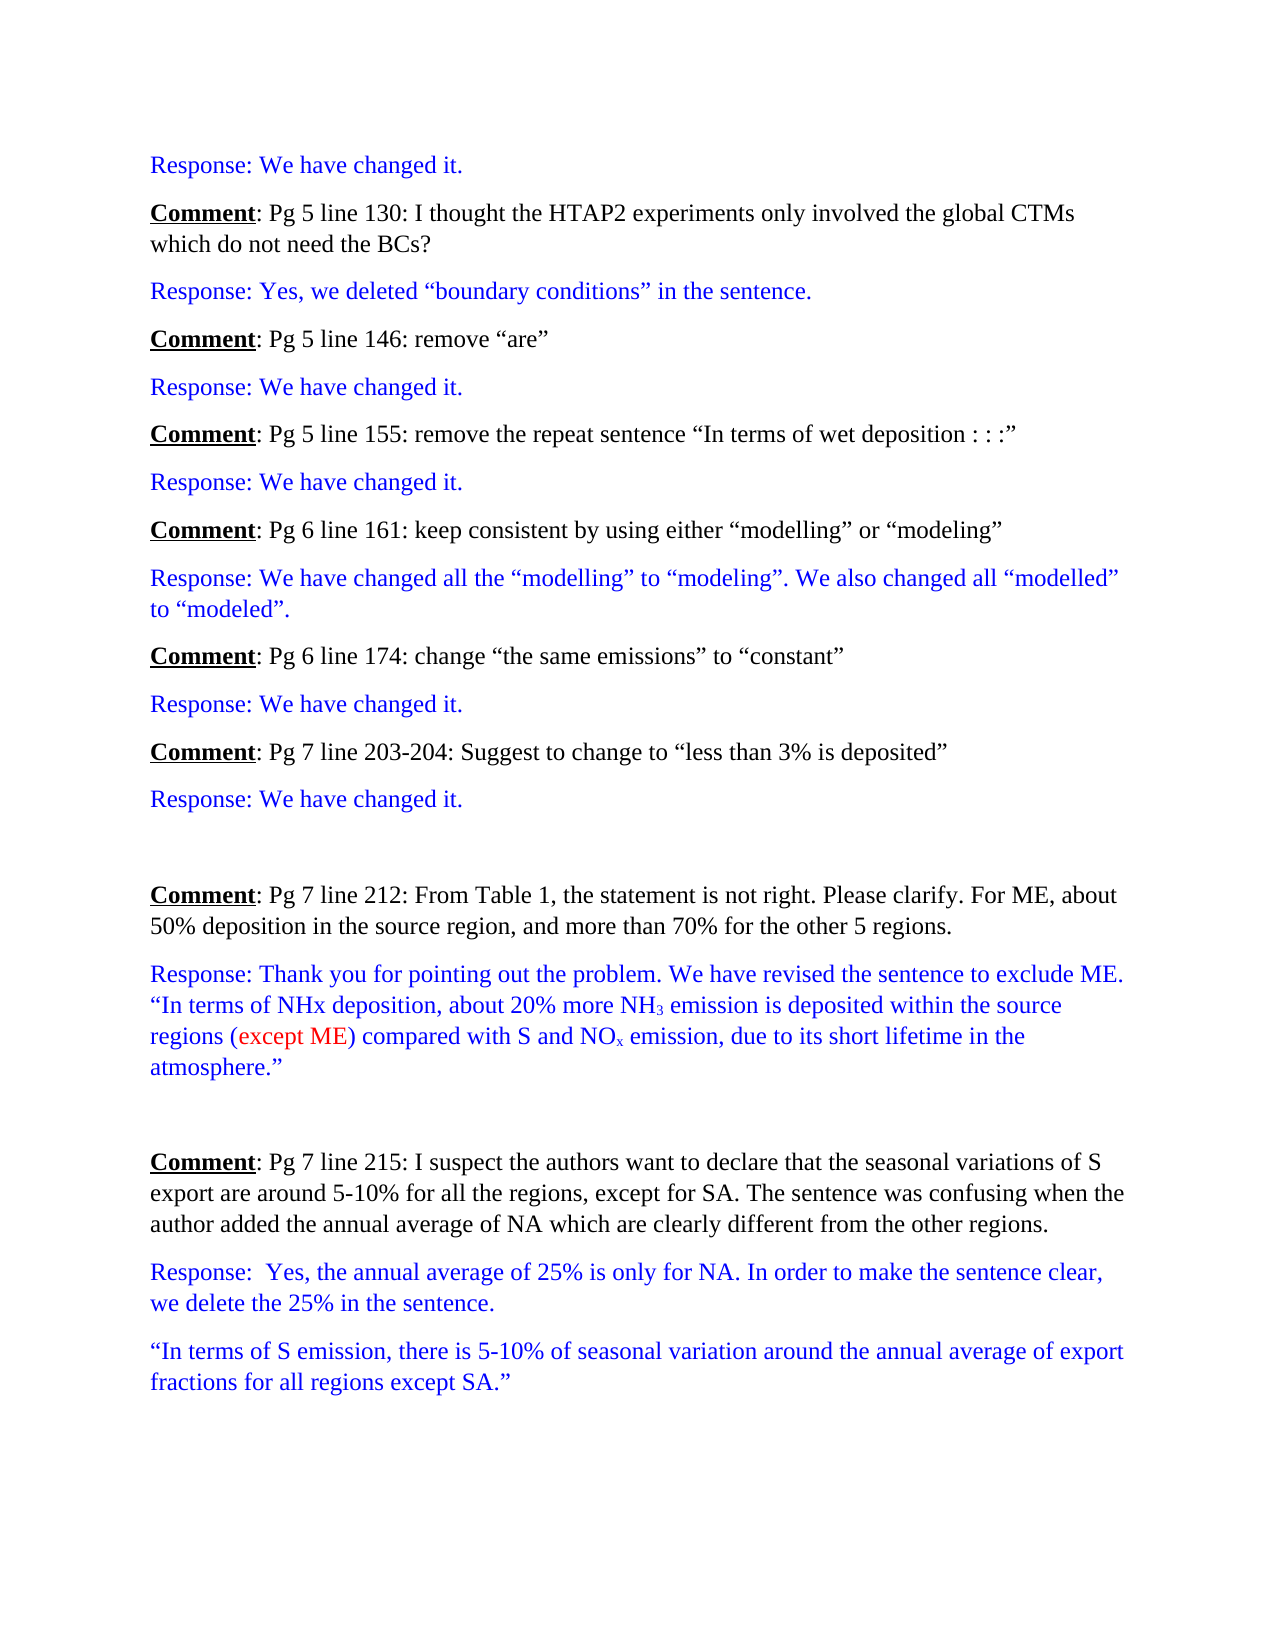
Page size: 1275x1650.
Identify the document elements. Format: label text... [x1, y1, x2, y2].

text Response: Yes, we deleted “boundary conditions” in the sentence. [150, 276, 1125, 305]
text “In terms of S emission, there is 5-10% of seasonal variation around the annual average of export fractions for all regions except SA.” [150, 1336, 1125, 1396]
text Response: We have changed all the “modelling” to “modeling”. We also changed all “modelled” to “modeled”. [150, 563, 1125, 622]
text Response: We have changed it. [150, 467, 1125, 496]
text Comment: Pg 7 line 215: I suspect the authors want to declare that the seasonal variations of S export are around 5-10% for all the regions, except for SA. The sentence was confusing when the author added the annual average of NA which are clearly different from the other regions. [150, 1147, 1125, 1238]
text Response: We have changed it. [150, 784, 1125, 813]
text Response: Thank you for pointing out the problem. We have revised the sentence to exclude ME. “In terms of NHx deposition, about 20% more NH3 emission is deposited within the source regions (except ME) compared with S and NOx emission, due to its short lifetime in the atmosphere.” [150, 959, 1125, 1081]
text Comment: Pg 5 line 155: remove the repeat sentence “In terms of wet deposition : : :” [150, 419, 1125, 448]
text Comment: Pg 7 line 203-204: Suggest to change to “less than 3% is deposited” [150, 737, 1125, 766]
text Comment: Pg 5 line 146: remove “are” [150, 324, 1125, 353]
text Comment: Pg 6 line 161: keep consistent by using either “modelling” or “modeling” [150, 515, 1125, 544]
text Comment: Pg 7 line 212: From Table 1, the statement is not right. Please clarify. For ME, about 50% deposition in the source region, and more than 70% for the other 5 regions. [150, 880, 1125, 940]
text Response: Yes, the annual average of 25% is only for NA. In order to make the sentence clear, we delete the 25% in the sentence. [150, 1257, 1125, 1317]
text Response: We have changed it. [150, 689, 1125, 718]
text Comment: Pg 5 line 130: I thought the HTAP2 experiments only involved the global CTMs which do not need the BCs? [150, 198, 1125, 257]
text Response: We have changed it. [150, 372, 1125, 401]
text Response: We have changed it. [150, 150, 1125, 179]
text Comment: Pg 6 line 174: change “the same emissions” to “constant” [150, 641, 1125, 670]
